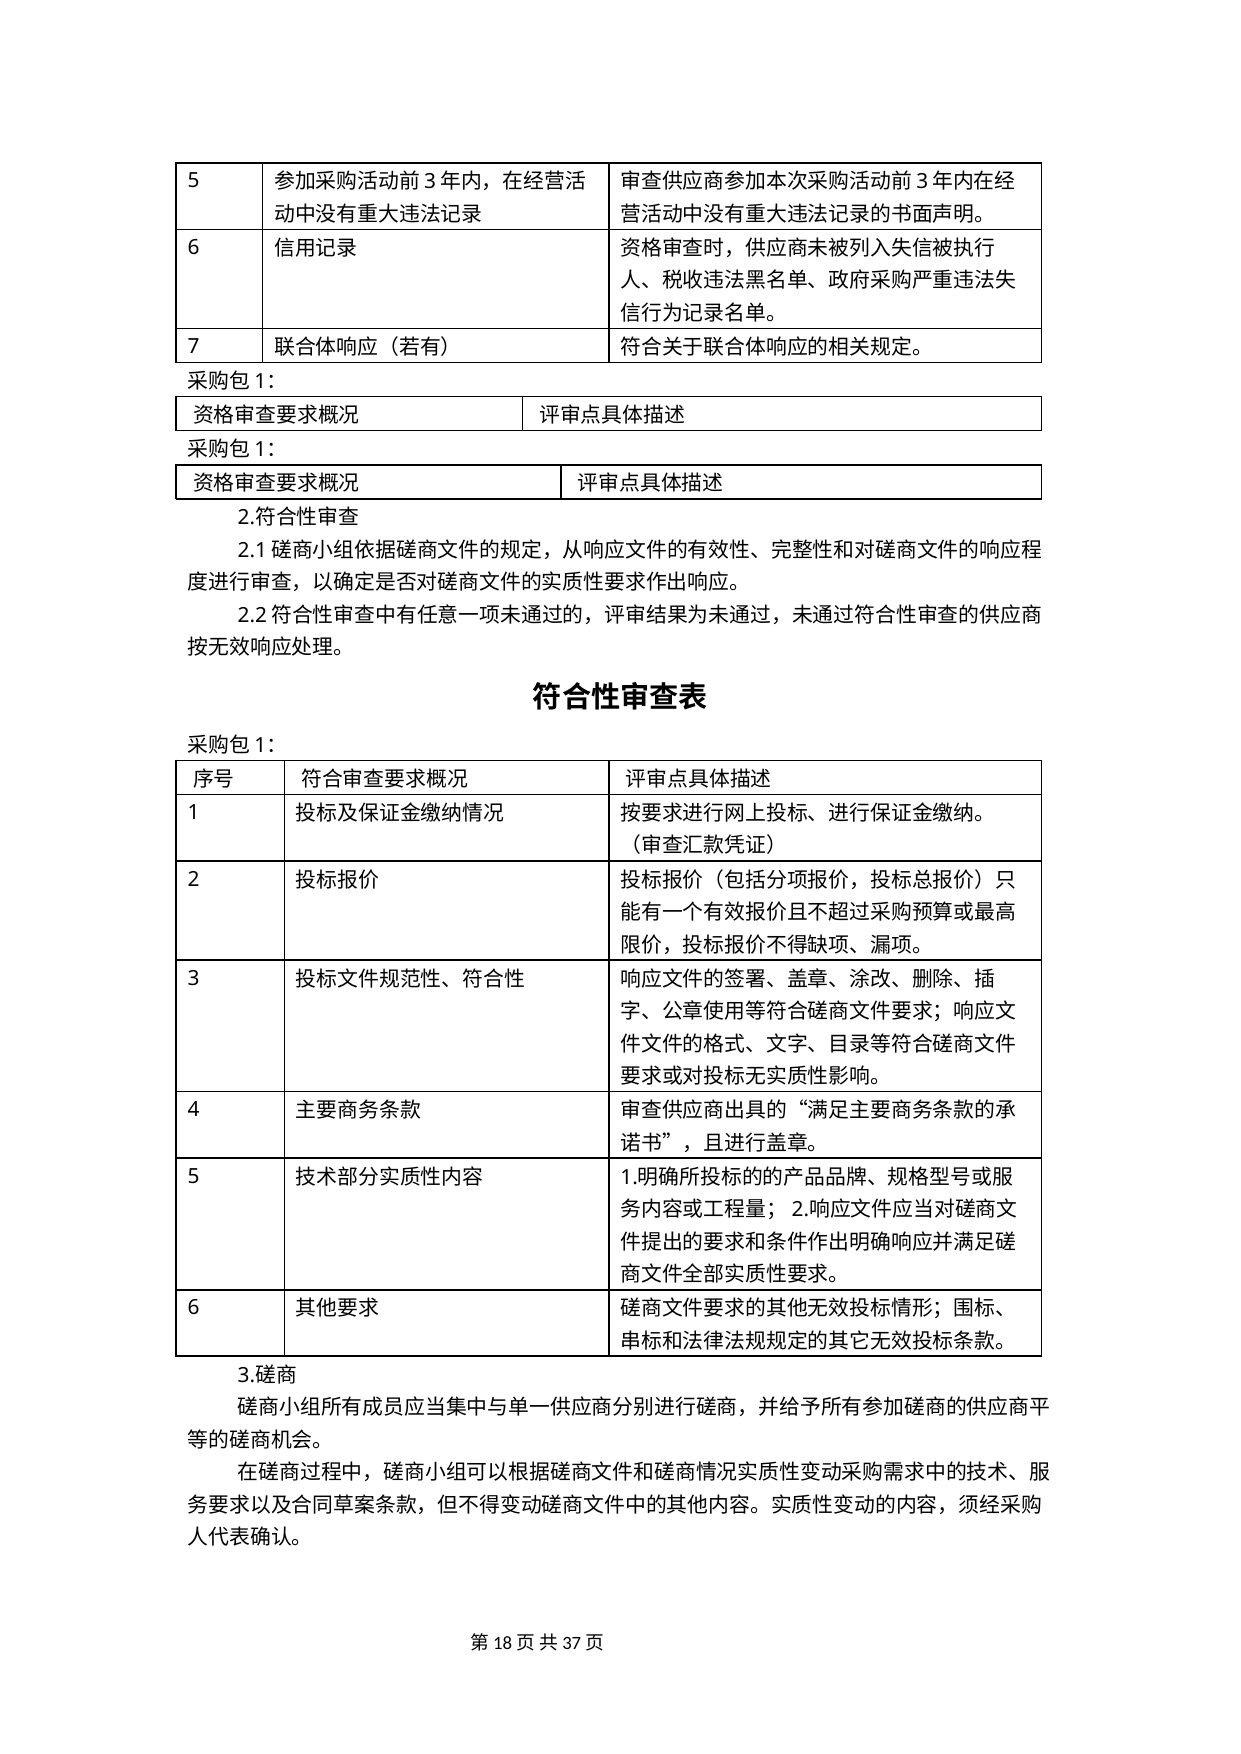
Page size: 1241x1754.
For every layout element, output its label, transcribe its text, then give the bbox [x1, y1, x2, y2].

table_cell 磋商文件要求的其他无效投标情形；围标、串标和法律法规规定的其它无效投标条款。 [610, 1291, 1041, 1355]
table_cell 6 [177, 1291, 284, 1355]
table_cell 投标文件规范性、符合性 [285, 961, 608, 1091]
text 2.2符合性审查中有任意一项未通过的，评审结果为未通过，未通过符合性审查的供应商按无效响应处理。 [187, 597, 1053, 662]
table_header 符合审查要求概况 [285, 761, 608, 793]
table_cell 投标报价（包括分项报价，投标总报价）只能有一个有效报价且不超过采购预算或最高限价，投标报价不得缺项、漏项。 [610, 862, 1041, 959]
table_header 资格审查要求概况 [177, 466, 560, 498]
text 在磋商过程中，磋商小组可以根据磋商文件和磋商情况实质性变动采购需求中的技术、服务要求以及合同草案条款，但不得变动磋商文件中的其他内容。实质性变动的内容，须经采购人代表确认。 [187, 1454, 1053, 1552]
table_cell 投标报价 [285, 862, 608, 959]
table_cell 5 [177, 1159, 284, 1289]
text 采购包1： [187, 727, 1053, 759]
table_cell 主要商务条款 [285, 1092, 608, 1157]
table_header 序号 [177, 761, 284, 793]
table_cell 4 [177, 1092, 284, 1157]
table_cell 审查供应商参加本次采购活动前3年内在经营活动中没有重大违法记录的书面声明。 [610, 164, 1041, 228]
table_cell 2 [177, 862, 284, 959]
table_cell 7 [177, 329, 262, 362]
table_cell 3 [177, 961, 284, 1091]
table_cell 1.明确所投标的的产品品牌、规格型号或服务内容或工程量； 2.响应文件应当对磋商文件提出的要求和条件作出明确响应并满足磋商文件全部实质性要求。 [610, 1159, 1041, 1289]
table_cell 资格审查时，供应商未被列入失信被执行人、税收违法黑名单、政府采购严重违法失信行为记录名单。 [610, 230, 1041, 328]
text 3.磋商 [187, 1357, 1053, 1389]
text 2.符合性审查 [187, 499, 1053, 532]
table_cell 6 [177, 230, 262, 328]
table_cell 信用记录 [263, 230, 608, 328]
table_header 评审点具体描述 [562, 466, 1041, 498]
table_cell 技术部分实质性内容 [285, 1159, 608, 1289]
table_cell 响应文件的签署、盖章、涂改、删除、插字、公章使用等符合磋商文件要求；响应文件文件的格式、文字、目录等符合磋商文件要求或对投标无实质性影响。 [610, 961, 1041, 1091]
table_cell 联合体响应（若有） [263, 329, 608, 362]
table_cell 按要求进行网上投标、进行保证金缴纳。（审查汇款凭证） [610, 795, 1041, 860]
table_cell 其他要求 [285, 1291, 608, 1355]
table_cell 符合关于联合体响应的相关规定。 [610, 329, 1041, 362]
text 采购包1： [187, 431, 1053, 464]
table_cell 投标及保证金缴纳情况 [285, 795, 608, 860]
text 磋商小组所有成员应当集中与单一供应商分别进行磋商，并给予所有参加磋商的供应商平等的磋商机会。 [187, 1389, 1053, 1454]
table_cell 1 [177, 795, 284, 860]
table_header 资格审查要求概况 [177, 397, 522, 430]
table_header 评审点具体描述 [610, 761, 1041, 793]
table_cell 5 [177, 164, 262, 228]
table_cell 参加采购活动前3年内，在经营活动中没有重大违法记录 [263, 164, 608, 228]
table_cell 审查供应商出具的“满足主要商务条款的承诺书”，且进行盖章。 [610, 1092, 1041, 1157]
text 采购包1： [187, 363, 1053, 396]
text 2.1磋商小组依据磋商文件的规定，从响应文件的有效性、完整性和对磋商文件的响应程度进行审查，以确定是否对磋商文件的实质性要求作出响应。 [187, 532, 1053, 597]
text 符合性审查表 [187, 662, 1053, 727]
table_header 评审点具体描述 [523, 397, 1041, 430]
